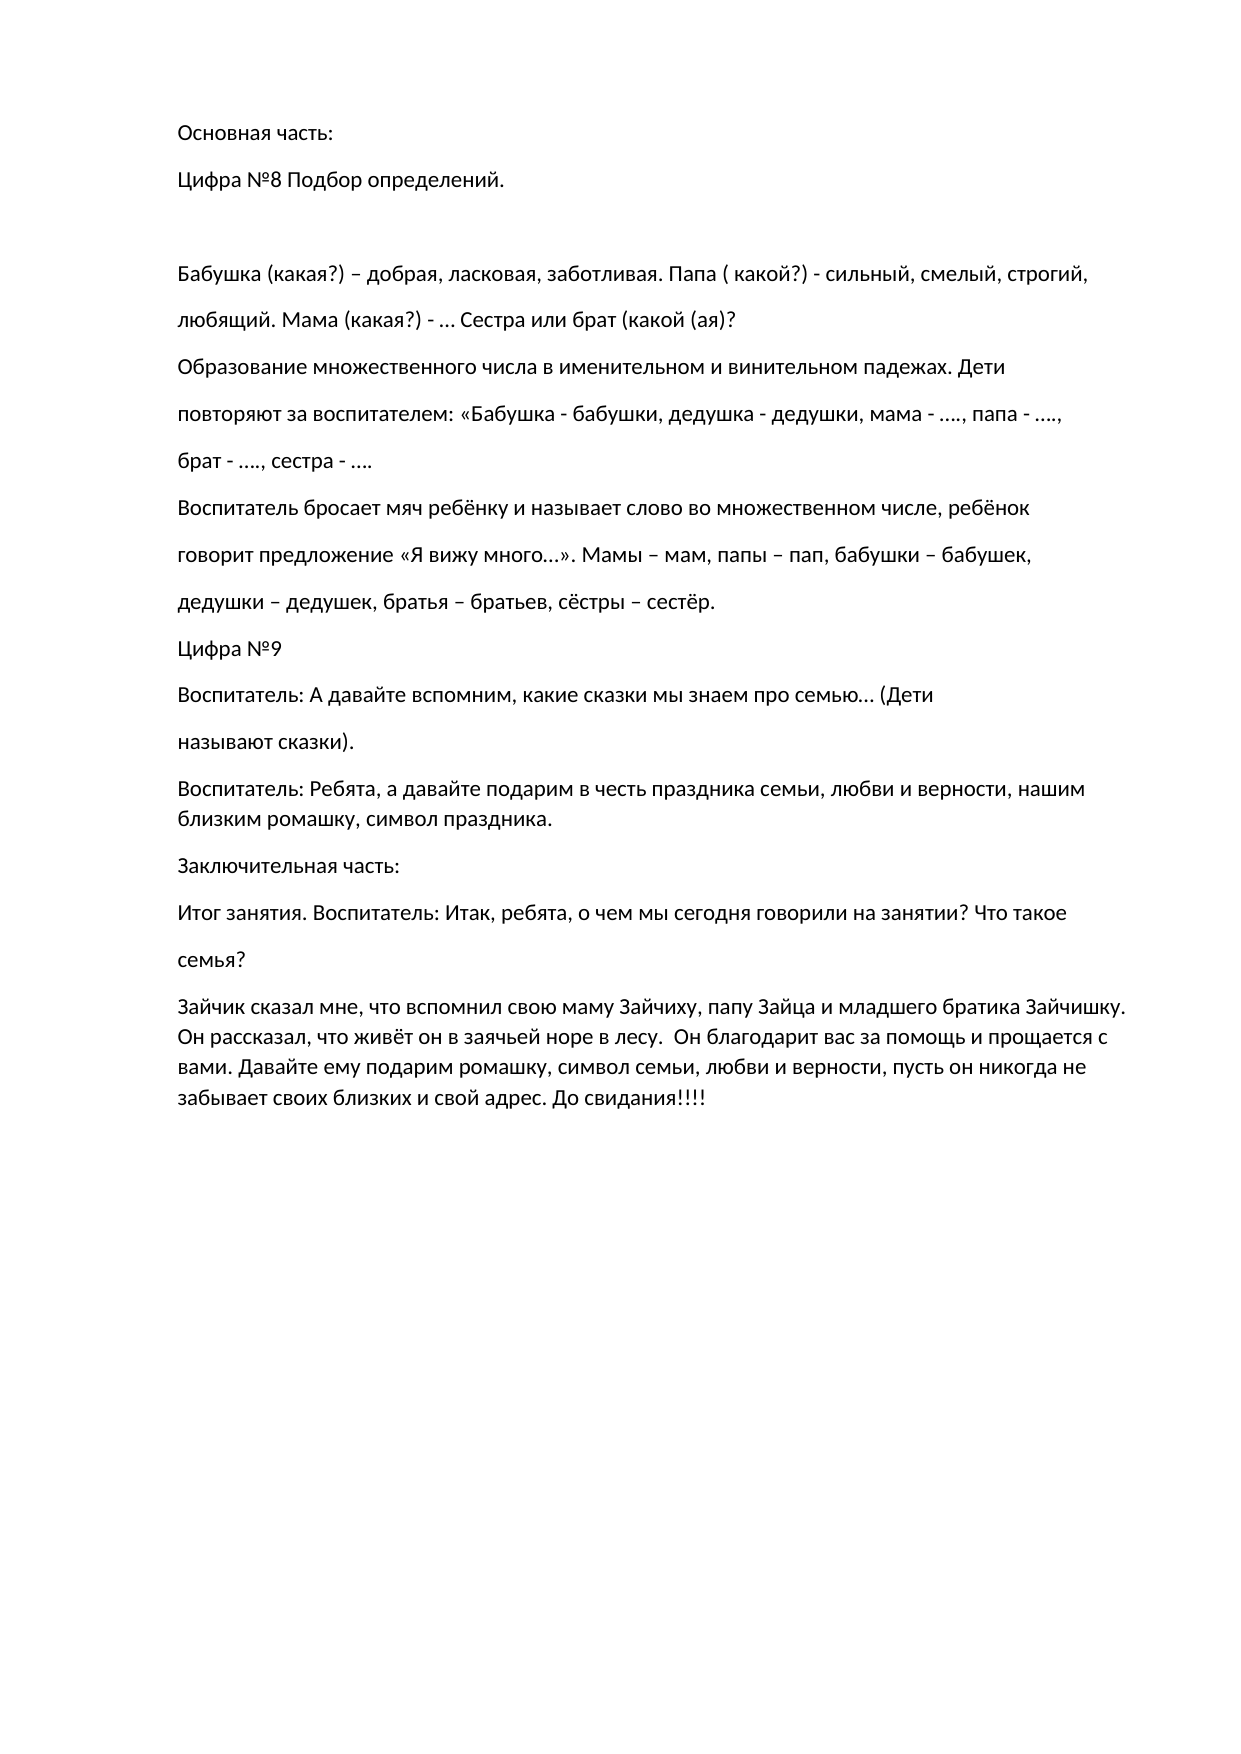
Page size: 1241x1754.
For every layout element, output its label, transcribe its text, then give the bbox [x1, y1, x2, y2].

text Зайчик сказал мне, что вспомнил свою маму Зайчиху, папу Зайца и младшего братика Зайчишку. Он рассказал, что живёт он в заячьей норе в лесу. Он благодарит вас за помощь и прощается с вами. Давайте ему подарим ромашку, символ семьи, любви и верности, пусть он никогда не забывает своих близких и свой адрес. До свидания!!!! [177, 992, 1152, 1111]
text Воспитатель: Ребята, а давайте подарим в честь праздника семьи, любви и верности, нашим близким ромашку, символ праздника. [177, 774, 1152, 833]
text любящий. Мама (какая?) - … Сестра или брат (какой (ая)? [177, 306, 1152, 334]
text Образование множественного числа в именительном и винительном падежах. Дети [177, 352, 1152, 381]
text Основная часть: [177, 118, 1152, 146]
text Цифра №8 Подбор определений. [177, 165, 1152, 193]
text дедушки – дедушек, братья – братьев, сёстры – сестёр. [177, 587, 1152, 615]
text Бабушка (какая?) – добрая, ласковая, заботливая. Папа ( какой?) - сильный, смелый, строгий, [177, 259, 1152, 287]
text Цифра №9 [177, 634, 1152, 662]
text Воспитатель бросает мяч ребёнку и называет слово во множественном числе, ребёнок [177, 493, 1152, 521]
text повторяют за воспитателем: «Бабушка - бабушки, дедушка - дедушки, мама - …., папа - …., [177, 399, 1152, 427]
text говорит предложение «Я вижу много…». Мамы – мам, папы – пап, бабушки – бабушек, [177, 540, 1152, 568]
text Воспитатель: А давайте вспомним, какие сказки мы знаем про семью… (Дети [177, 681, 1152, 709]
text Заключительная часть: [177, 851, 1152, 879]
text Итог занятия. Воспитатель: Итак, ребята, о чем мы сегодня говорили на занятии? Что такое [177, 898, 1152, 926]
text называют сказки). [177, 727, 1152, 756]
text семья? [177, 945, 1152, 973]
text брат - …., сестра - …. [177, 446, 1152, 474]
